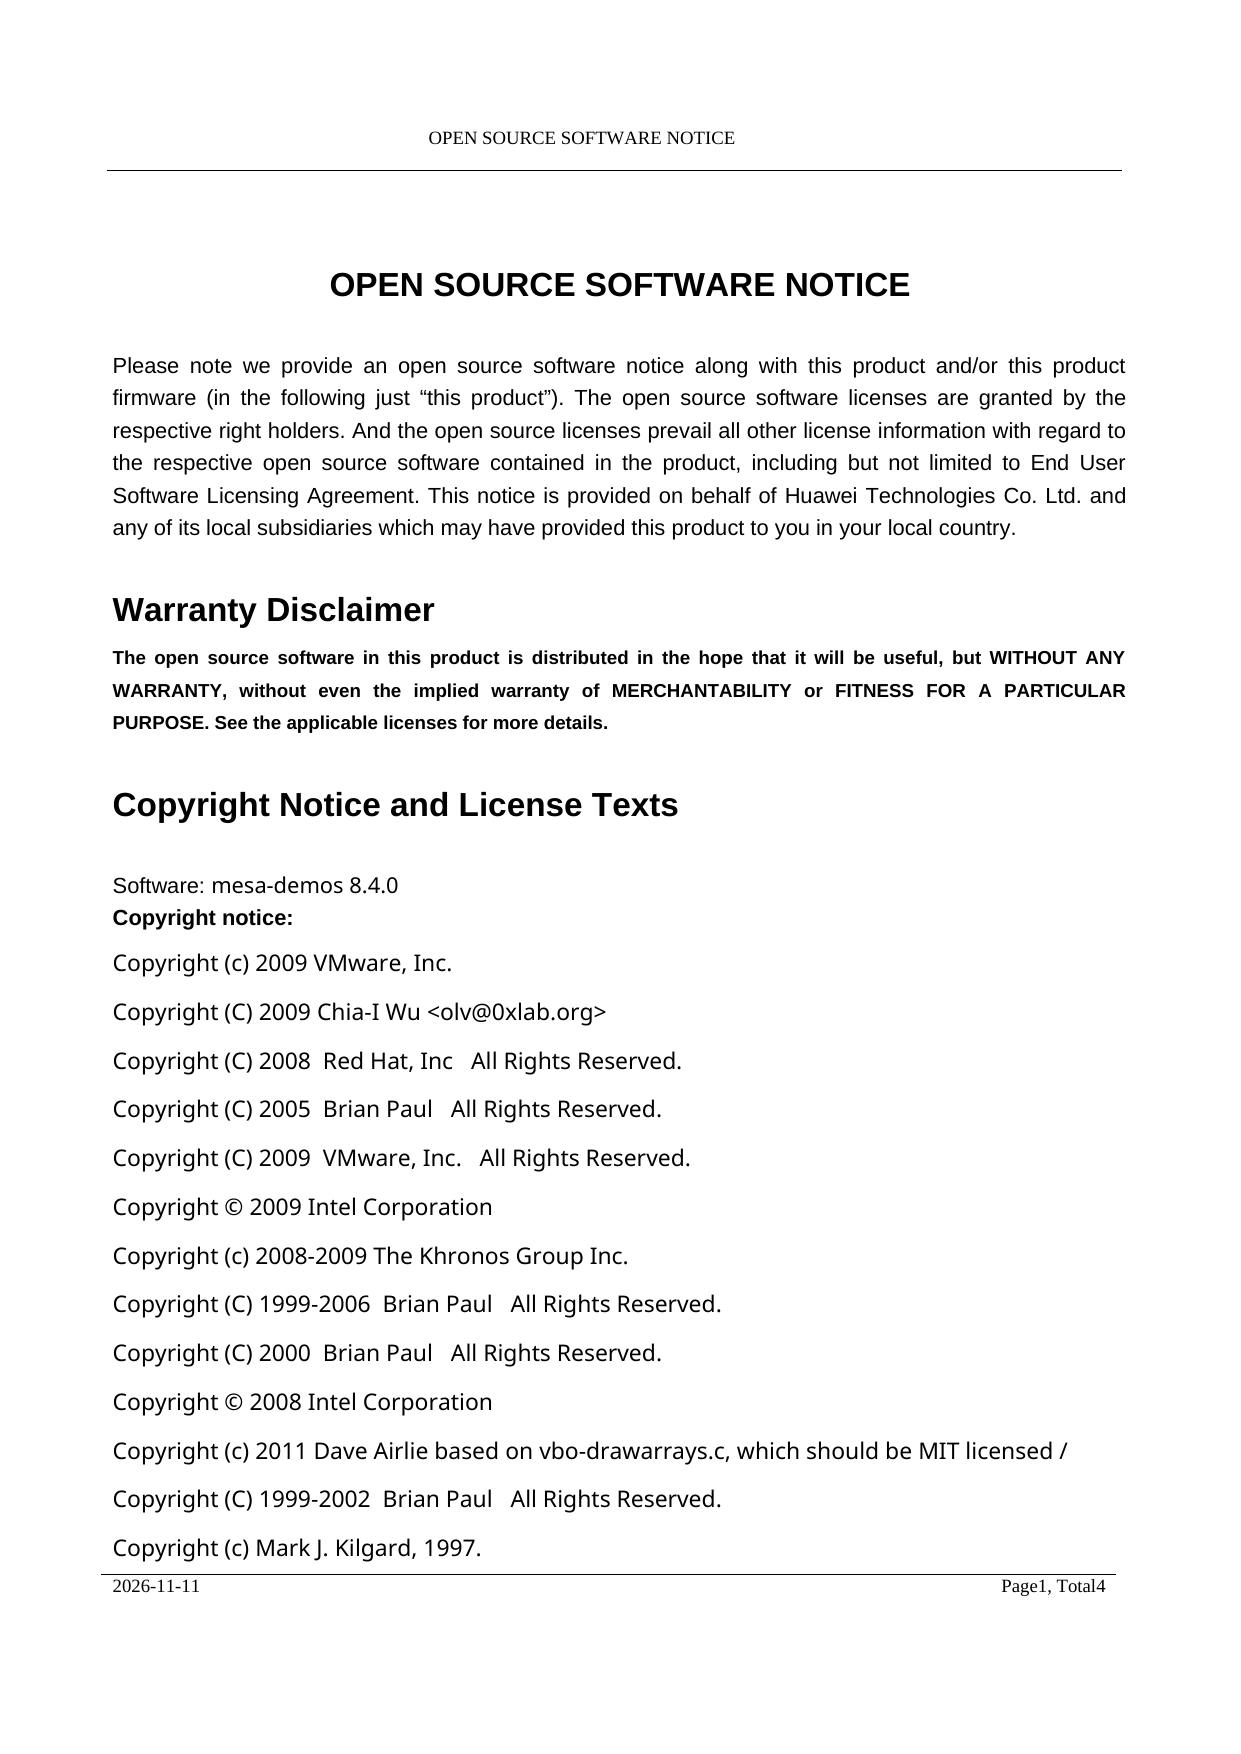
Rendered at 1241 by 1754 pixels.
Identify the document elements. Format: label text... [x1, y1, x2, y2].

text The open source software in this product is distributed in the hope that it will be useful, but WITHOUT ANY WARRANTY, without even the implied warranty of MERCHANTABILITY or FITNESS FOR A PARTICULAR PURPOSE. See the applicable licenses for more details. [112, 641, 1128, 739]
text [112, 947, 1128, 1564]
text Warranty Disclaimer [112, 576, 1128, 641]
text Copyright notice: [112, 901, 1128, 934]
text Software: mesa-demos 8.4.0 [112, 869, 1128, 901]
text OPEN SOURCE SOFTWARE NOTICE [112, 251, 1128, 316]
text Please note we provide an open source software notice along with this product and/or this product firmware (in the following just “this product”). The open source software licenses are granted by the respective right holders. And the open source licenses prevail all other license information with regard to the respective open source software contained in the product, including but not limited to End User Software Licensing Agreement. This notice is provided on behalf of Huawei Technologies Co. Ltd. and any of its local subsidiaries which may have provided this product to you in your local country. [112, 349, 1128, 544]
text Copyright Notice and License Texts [112, 771, 1128, 836]
